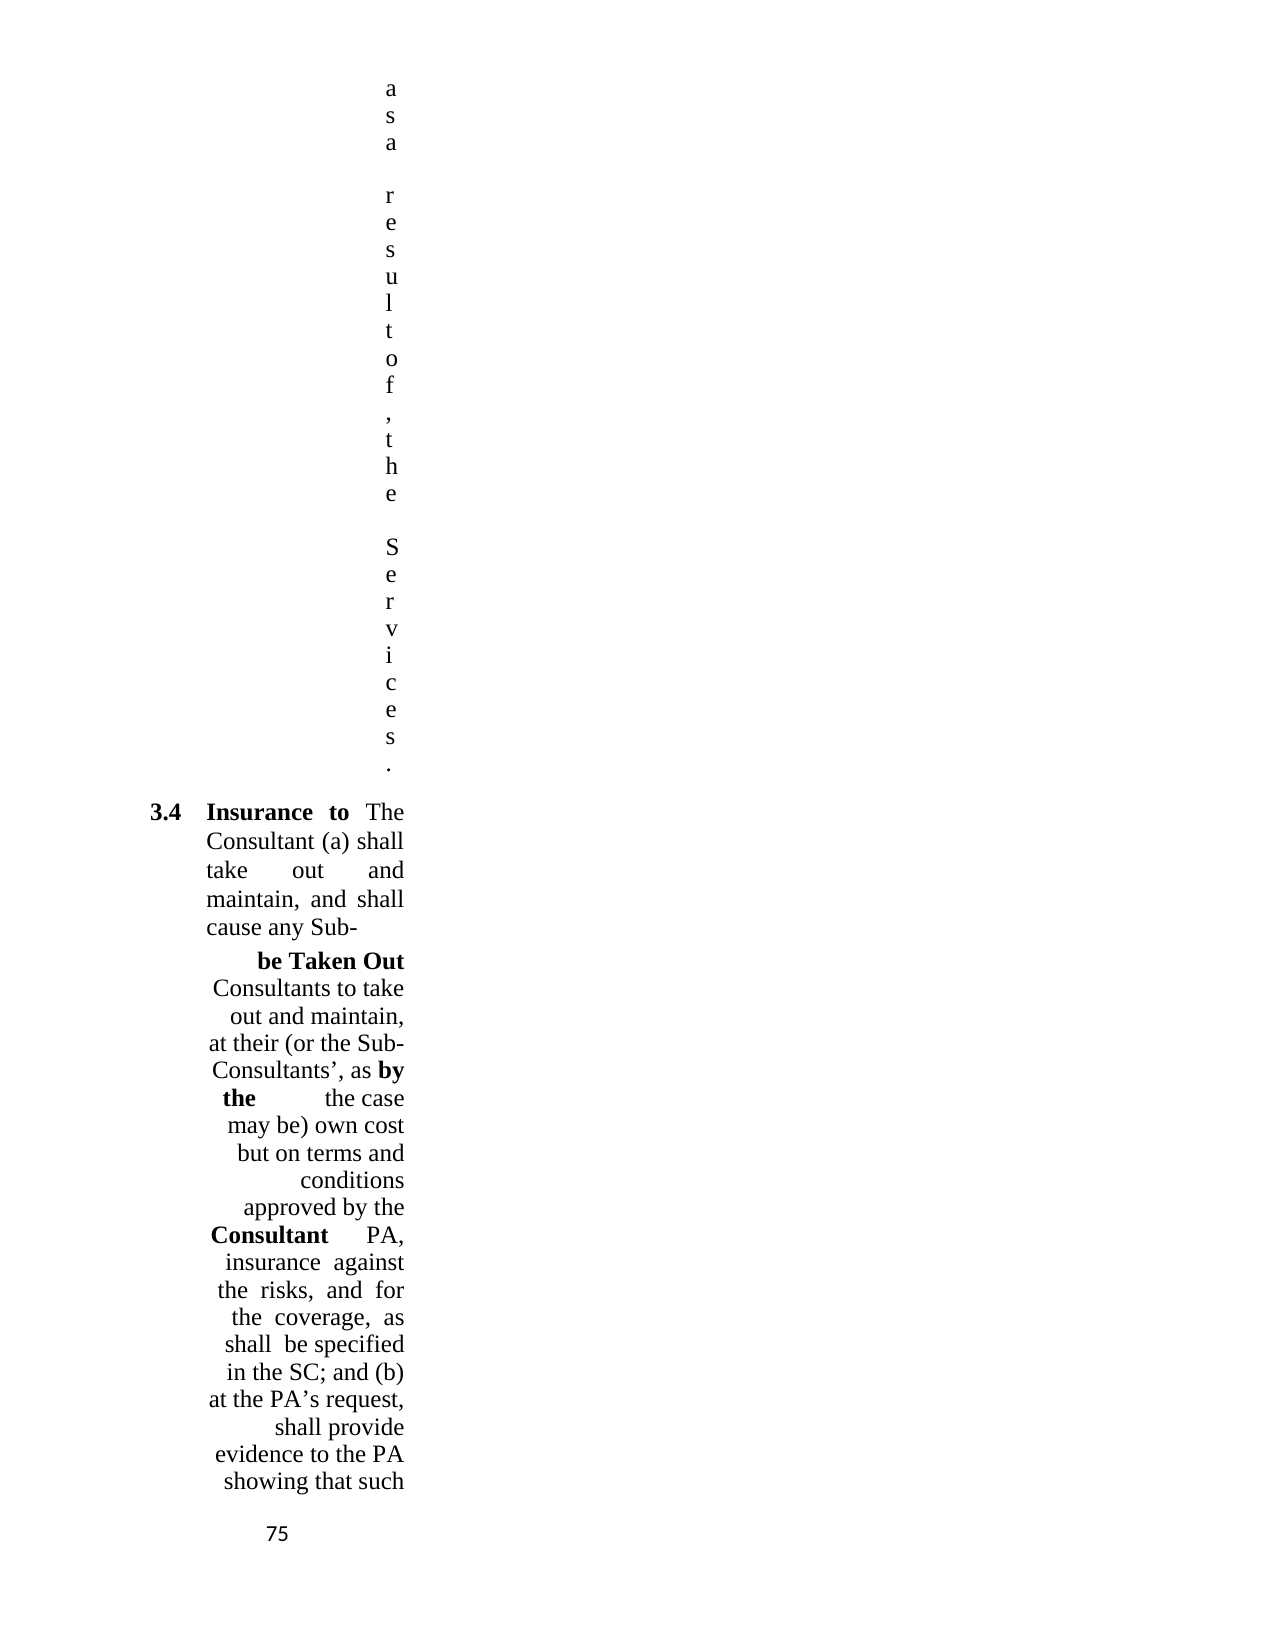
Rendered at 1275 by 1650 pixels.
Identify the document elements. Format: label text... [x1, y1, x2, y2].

list Insurance to The Consultant (a) shall take out and maintain, and shall cause any Sub- [150, 797, 404, 941]
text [206, 947, 404, 1495]
